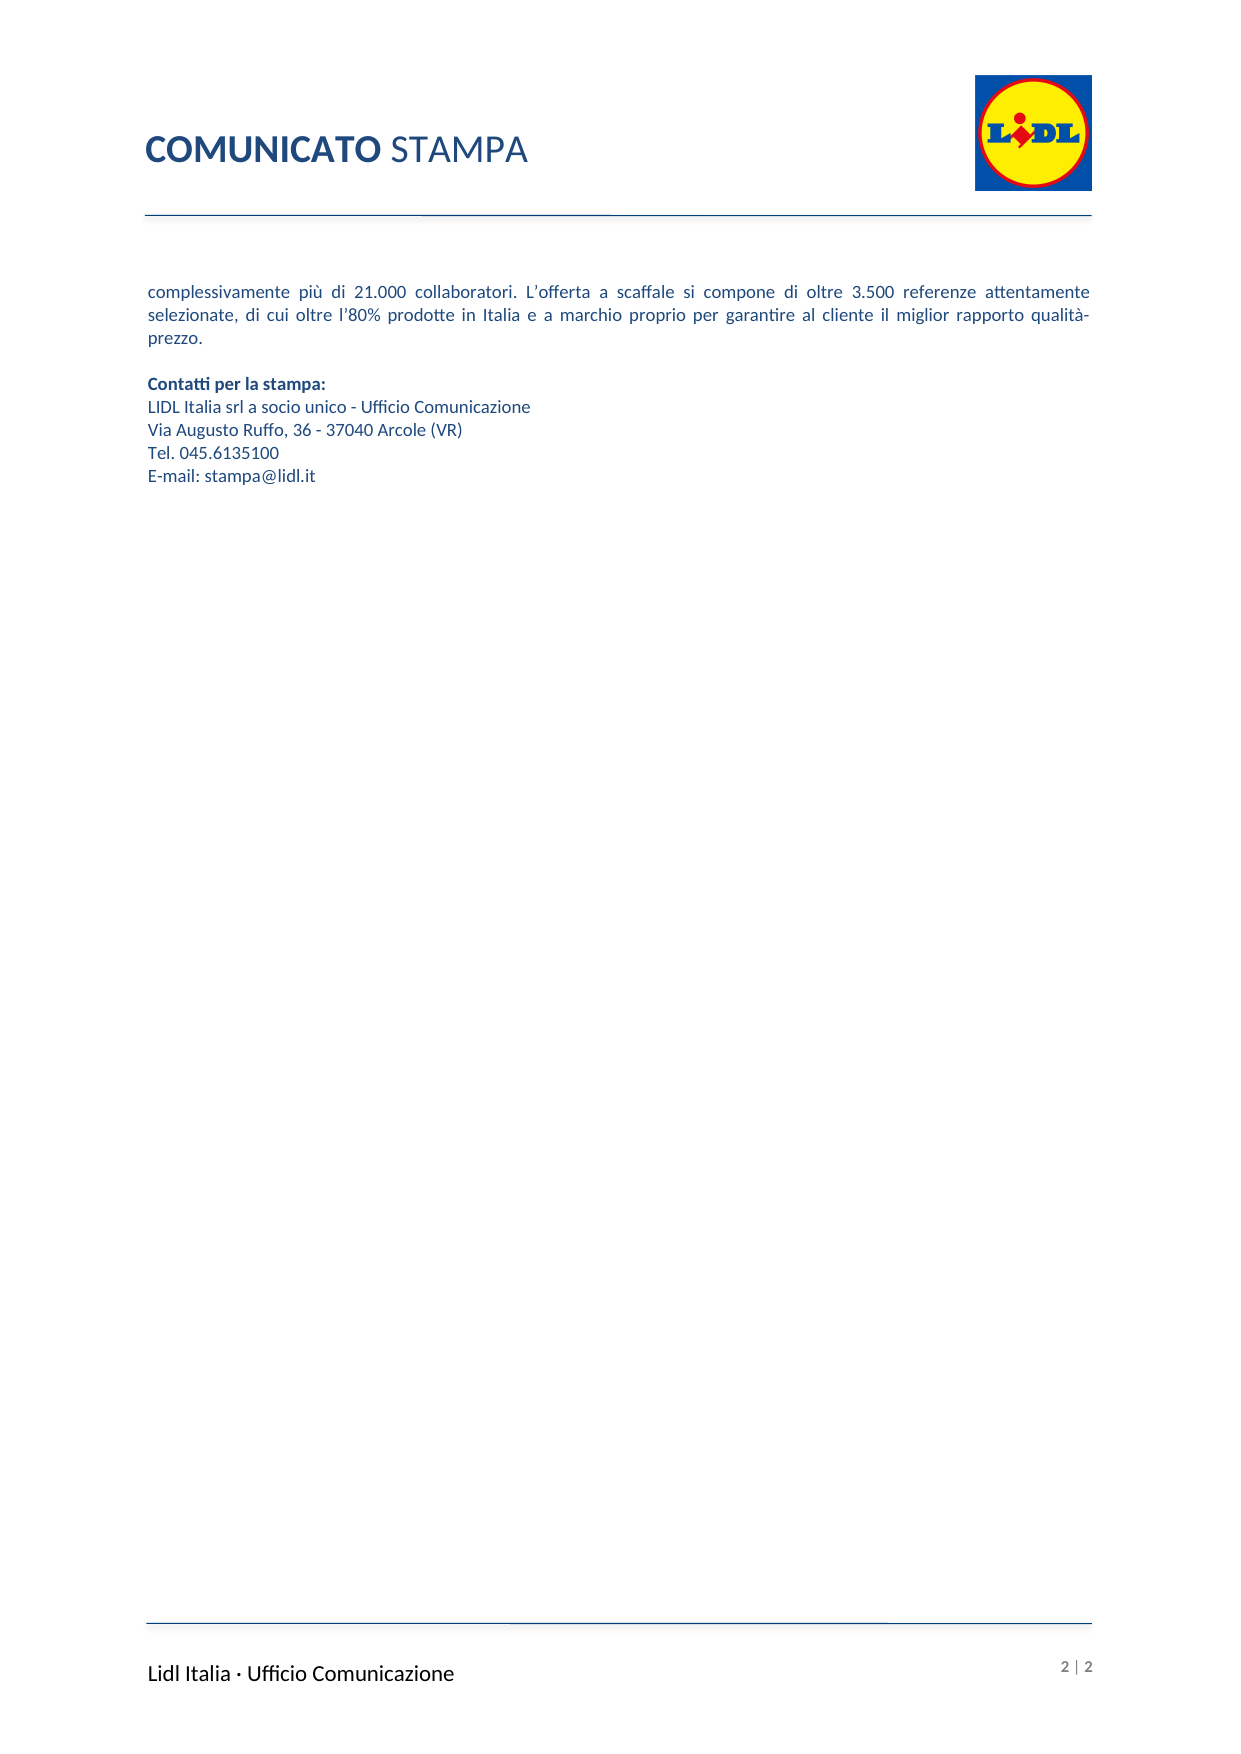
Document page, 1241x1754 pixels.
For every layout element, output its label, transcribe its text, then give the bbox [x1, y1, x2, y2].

text LIDL Italia srl a socio unico - Ufficio Comunicazione [148, 395, 1092, 418]
text Contatti per la stampa: [148, 372, 1092, 395]
text Tel. 045.6135100 [148, 441, 1092, 464]
picture [974, 74, 1093, 192]
text Via Augusto Ruffo, 36 - 37040 Arcole (VR) [148, 418, 1092, 441]
text E-mail: stampa@lidl.it [148, 464, 1092, 487]
